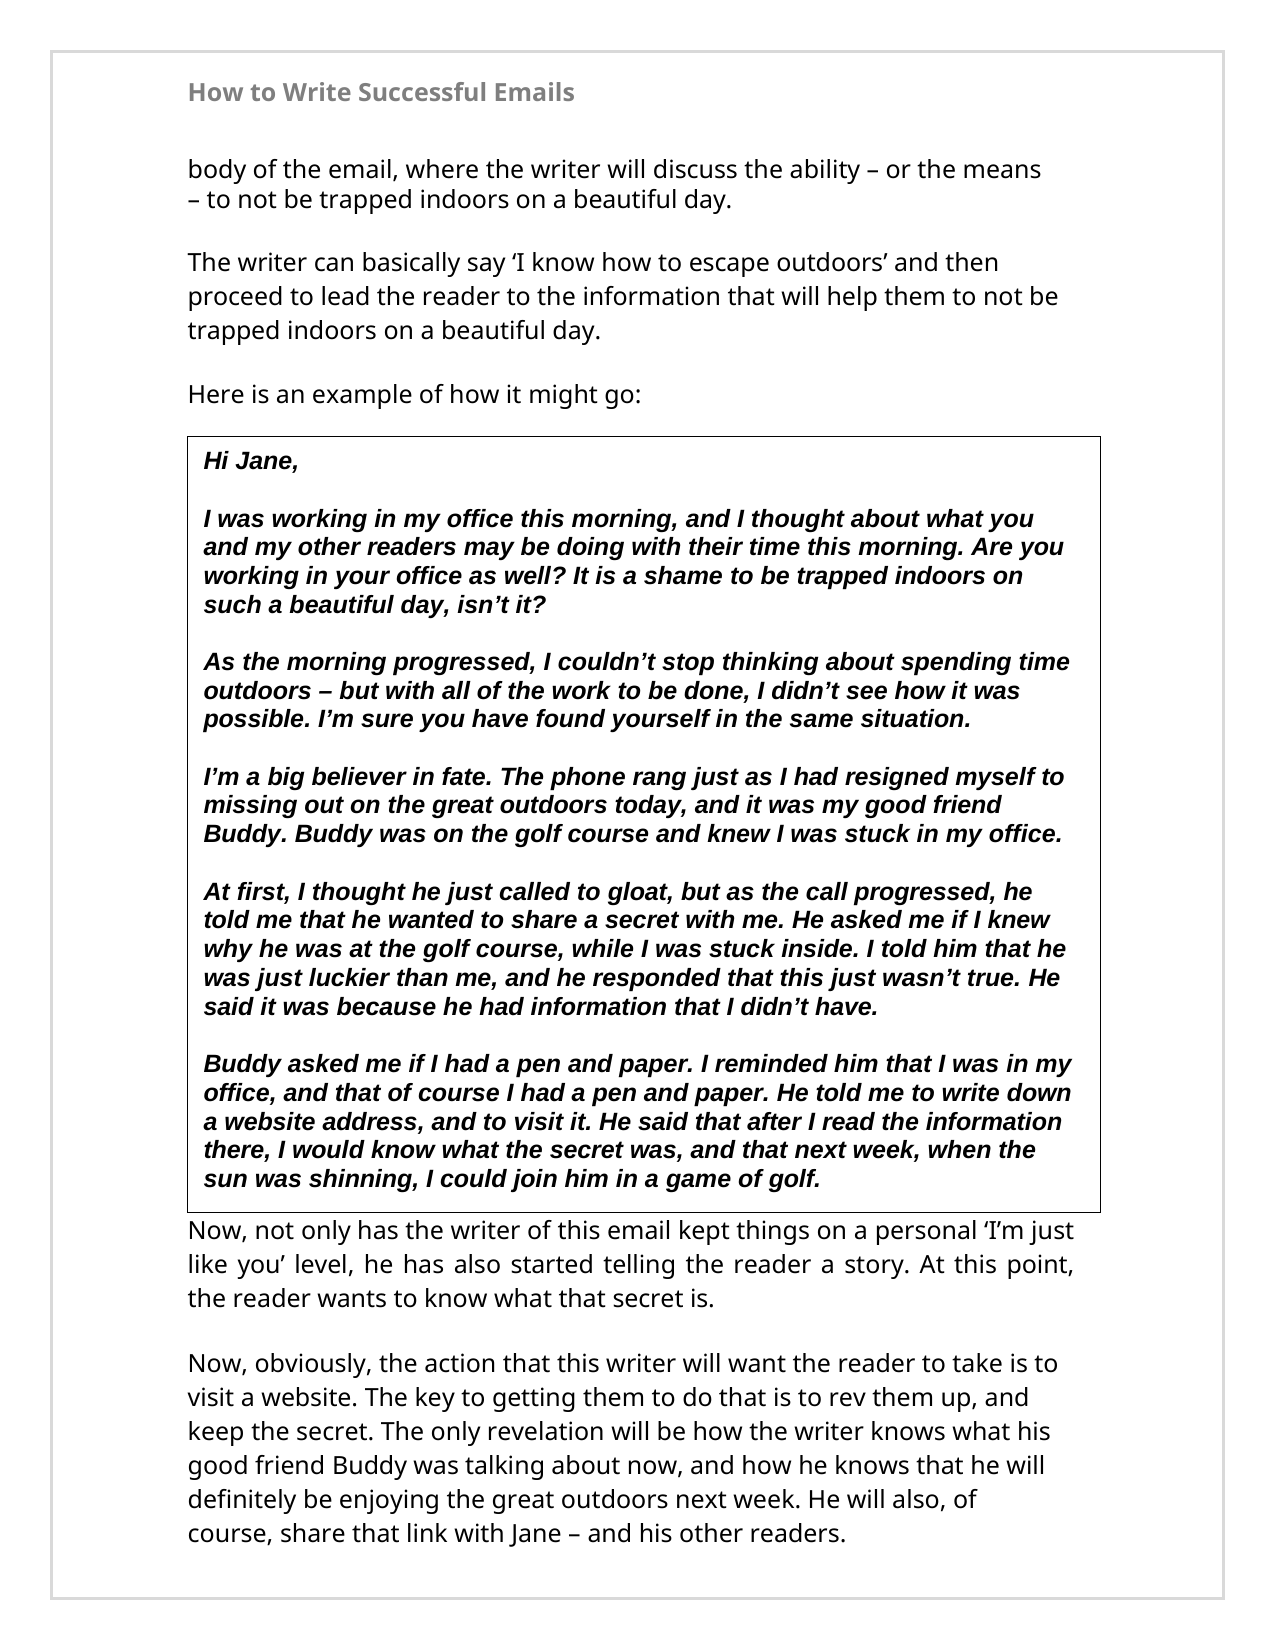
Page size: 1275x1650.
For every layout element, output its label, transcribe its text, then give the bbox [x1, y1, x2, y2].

text I’m a big believer in fate. The phone rang just as I had resigned myself to missing out on the great outdoors today, and it was my good friend Buddy. Buddy was on the golf course and knew I was stuck in my office. [203, 762, 1082, 848]
text As the morning progressed, I couldn’t stop thinking about spending time outdoors – but with all of the work to be done, I didn’t see how it was possible. I’m sure you have found yourself in the same situation. [203, 647, 1070, 733]
text body of the email, where the writer will discuss the ability – or the means – to not be trapped indoors on a beautiful day. [187, 154, 1051, 215]
text I was working in my office this morning, and I thought about what you and my other readers may be doing with their time this morning. Are you working in your office as well? It is a shame to be trapped indoors on such a beautiful day, isn’t it? [203, 504, 1067, 619]
subtitle How to Write Successful Emails [187, 75, 1100, 109]
text Now, not only has the writer of this email kept things on a personal ‘I’m just like you’ level, he has also started telling the reader a story. At this point, the reader wants to know what that secret is. [187, 1213, 1075, 1315]
text Here is an example of how it might go: [187, 377, 1100, 411]
text The writer can basically say ‘I know how to escape outdoors’ and then proceed to lead the reader to the information that will help them to not be trapped indoors on a beautiful day. [187, 244, 1060, 346]
text At first, I thought he just called to gloat, but as the call progressed, he told me that he wanted to share a secret with me. He asked me if I knew why he was at the golf course, while I was stuck inside. I told him that he was just luckier than me, and he responded that this just wasn’t true. He said it was because he had information that I didn’t have. [203, 877, 1074, 1020]
text Buddy asked me if I had a pen and paper. I reminded him that I was in my office, and that of course I had a pen and paper. He told me to write down a website address, and to visit it. He said that after I read the information there, I would know what the secret was, and that next week, when the sun was shinning, I could join him in a game of golf. [203, 1049, 1074, 1193]
text Now, obviously, the action that this writer will want the reader to take is to visit a website. The key to getting them to do that is to rev them up, and keep the secret. The only revelation will be how the writer knows what his good friend Buddy was talking about now, and how he knows that he will definitely be enjoying the great outdoors next week. He will also, of course, share that link with Jane – and his other readers. [187, 1345, 1067, 1549]
subtitle Hi Jane, [203, 446, 1085, 475]
